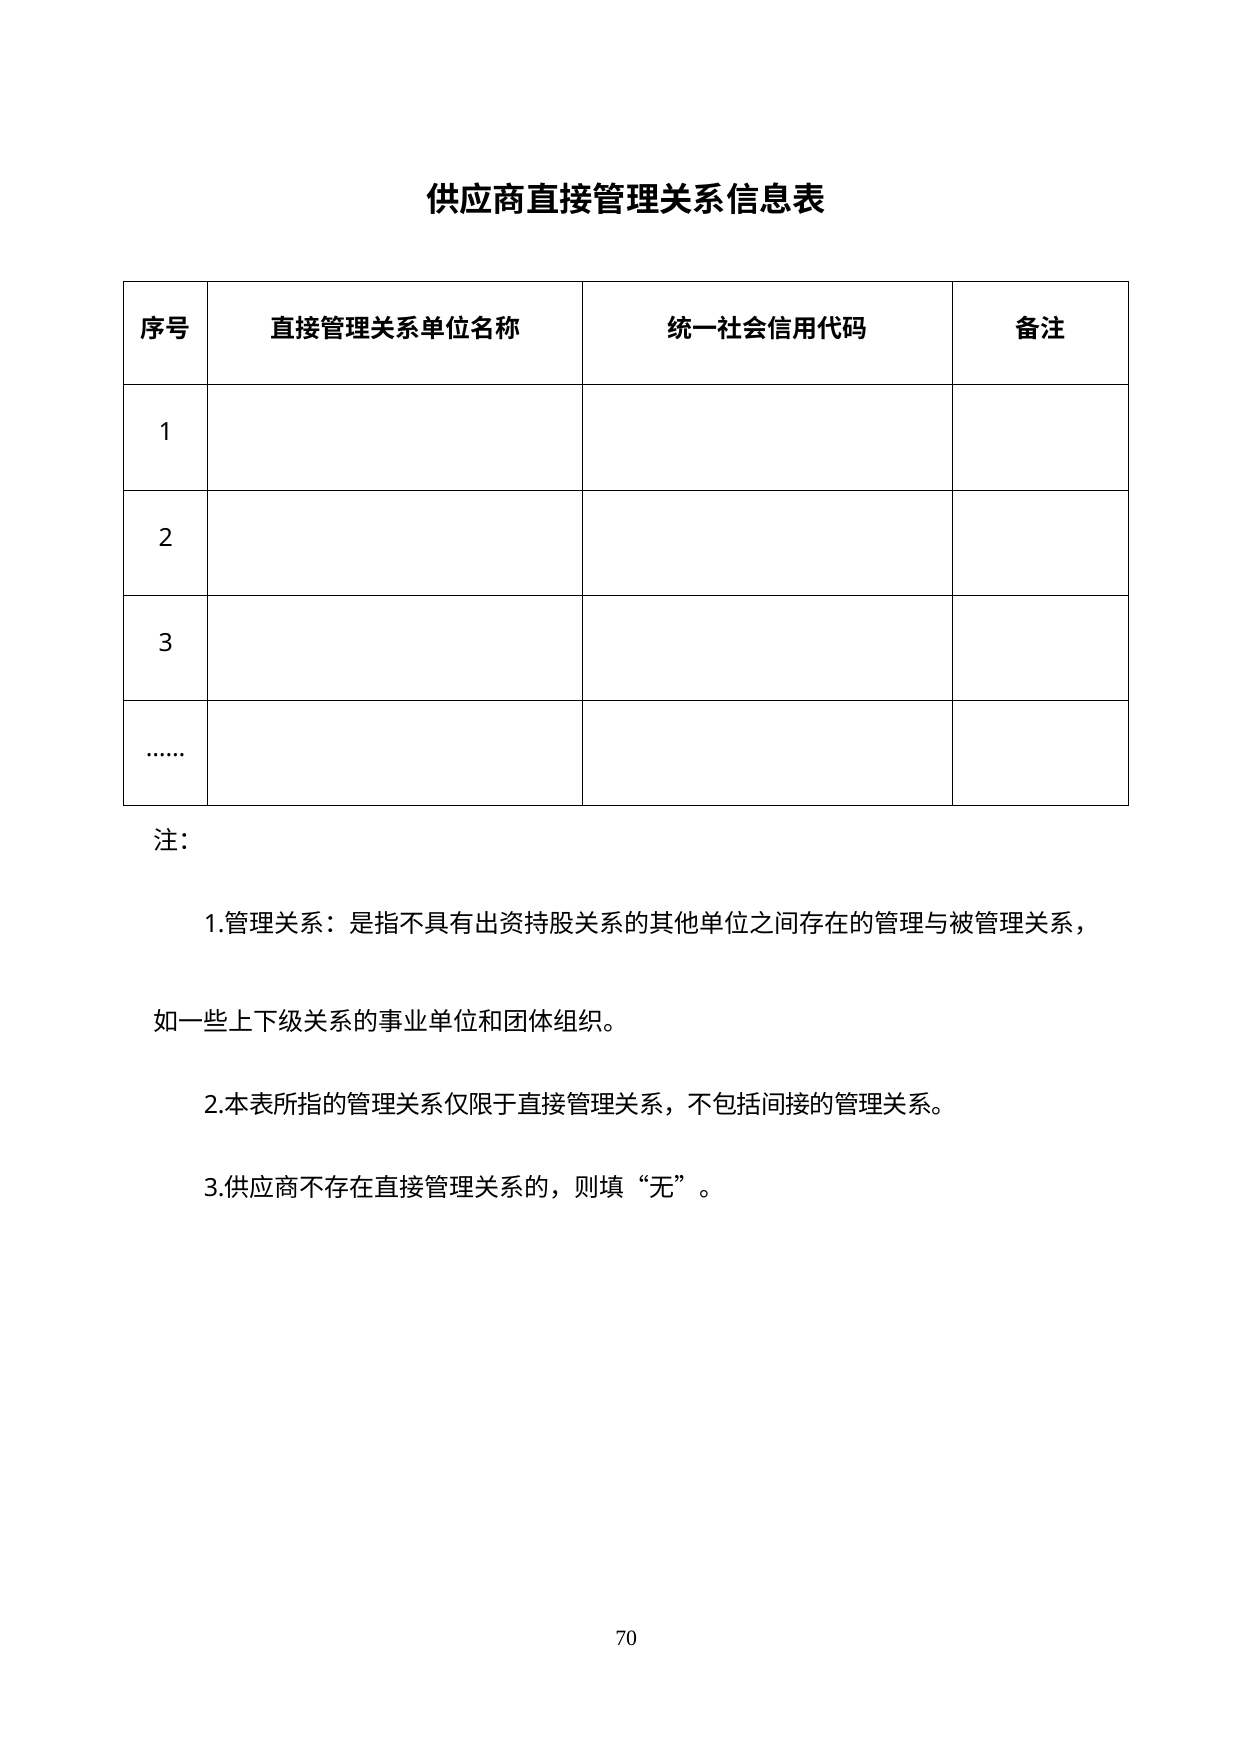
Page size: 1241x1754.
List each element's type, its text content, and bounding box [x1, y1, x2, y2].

text 1.管理关系：是指不具有出资持股关系的其他单位之间存在的管理与被管理关系，如一些上下级关系的事业单位和团体组织。 [153, 889, 1098, 1052]
table_cell 3 [124, 596, 207, 700]
table_header 直接管理关系单位名称 [208, 282, 582, 384]
table_cell [953, 385, 1128, 489]
table_cell [583, 701, 952, 805]
table_cell [953, 596, 1128, 700]
table_cell [208, 491, 582, 595]
table_header 统一社会信用代码 [583, 282, 952, 384]
table_cell [583, 385, 952, 489]
table_cell [583, 491, 952, 595]
table_header 序号 [124, 282, 207, 384]
text 供应商直接管理关系信息表 [153, 164, 1098, 229]
table_cell [953, 701, 1128, 805]
table_header 备注 [953, 282, 1128, 384]
table_cell …… [124, 701, 207, 805]
table_cell [208, 596, 582, 700]
table_cell [208, 701, 582, 805]
text 2.本表所指的管理关系仅限于直接管理关系，不包括间接的管理关系。 [153, 1070, 1098, 1135]
table_cell 1 [124, 385, 207, 489]
text 3.供应商不存在直接管理关系的，则填“无”。 [153, 1153, 1098, 1218]
table_cell [953, 491, 1128, 595]
table_cell 2 [124, 491, 207, 595]
text 注： [153, 806, 1098, 871]
table_cell [583, 596, 952, 700]
table_cell [208, 385, 582, 489]
